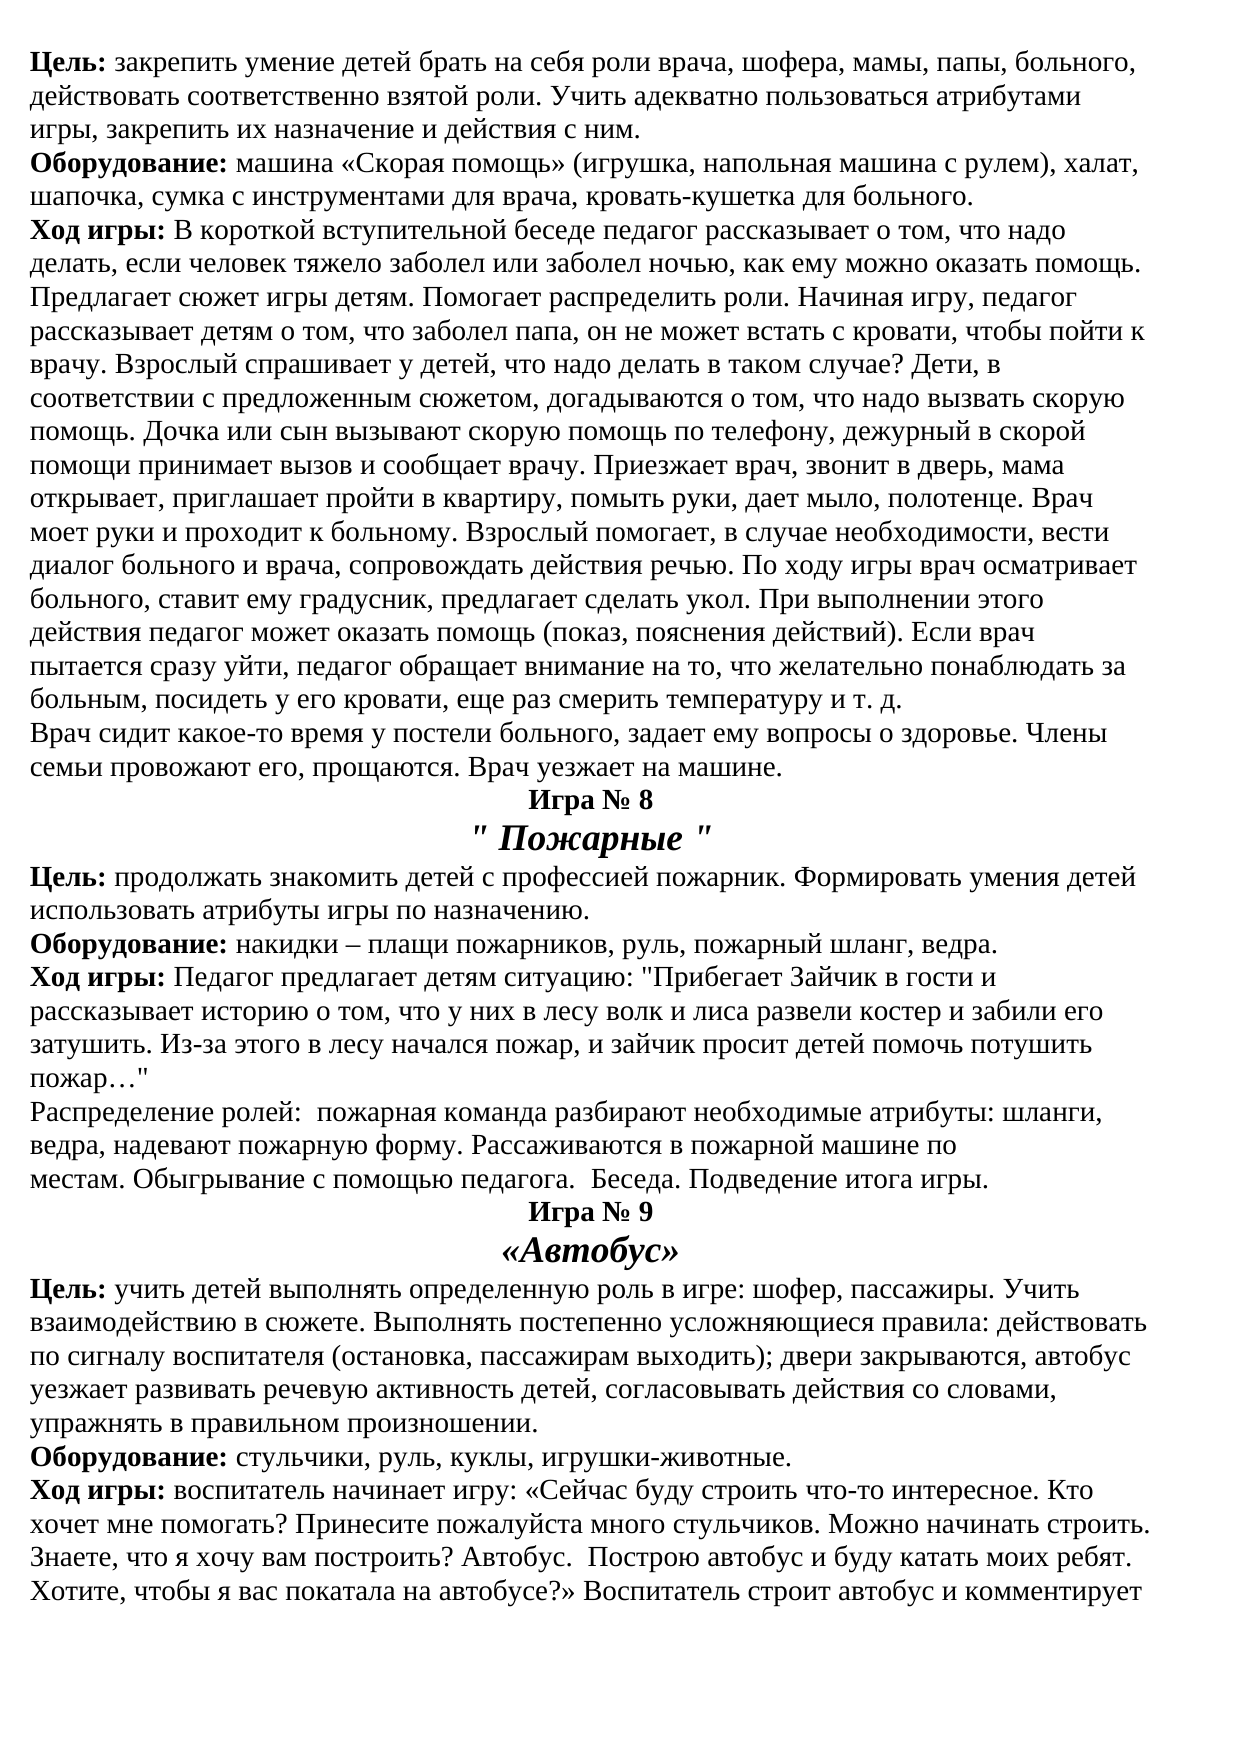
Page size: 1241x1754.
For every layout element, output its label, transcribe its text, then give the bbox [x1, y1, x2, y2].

text Игра № 9 [29, 1194, 1152, 1228]
text Цель: продолжать знакомить детей с профессией пожарник. Формировать умения детей использовать атрибуты игры по назначению. [29, 859, 1152, 926]
text Игра № 8 [29, 782, 1152, 816]
text Ход игры: Педагог предлагает детям ситуацию: "Прибегает Зайчик в гости и рассказывает историю о том, что у них в лесу волк и лиса развели костер и забили его затушить. Из-за этого в лесу начался пожар, и зайчик просит детей помочь потушить пожар…" [29, 959, 1152, 1094]
text " Пожарные " [29, 816, 1152, 859]
text Оборудование: накидки – плащи пожарников, руль, пожарный шланг, ведра. [29, 926, 1152, 959]
text Врач сидит какое-то время у постели больного, задает ему вопросы о здоровье. Члены семьи провожают его, прощаются. Врач уезжает на машине. [29, 715, 1152, 782]
text Цель: закрепить умение детей брать на себя роли врача, шофера, мамы, папы, больного, действовать соответственно взятой роли. Учить адекватно пользоваться атрибутами игры, закрепить их назначение и действия с ним. [29, 44, 1152, 145]
text «Автобус» [29, 1228, 1152, 1271]
text Ход игры: В короткой вступительной беседе педагог рассказывает о том, что надо делать, если человек тяжело заболел или заболел ночью, как ему можно оказать помощь. Предлагает сюжет игры детям. Помогает распределить роли. Начиная игру, педагог рассказывает детям о том, что заболел папа, он не может встать с кровати, чтобы пойти к врачу. Взрослый спрашивает у детей, что надо делать в таком случае? Дети, в соответствии с предложенным сюжетом, догадываются о том, что надо вызвать скорую помощь. Дочка или сын вызывают скорую помощь по телефону, дежурный в скорой помощи принимает вызов и сообщает врачу. Приезжает врач, звонит в дверь, мама открывает, приглашает пройти в квартиру, помыть руки, дает мыло, полотенце. Врач моет руки и проходит к больному. Взрослый помогает, в случае необходимости, вести диалог больного и врача, сопровождать действия речью. По ходу игры врач осматривает больного, ставит ему градусник, предлагает сделать укол. При выполнении этого действия педагог может оказать помощь (показ, пояснения действий). Если врач пытается сразу уйти, педагог обращает внимание на то, что желательно понаблюдать за больным, посидеть у его кровати, еще раз смерить температуру и т. д. [29, 212, 1152, 715]
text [29, 1472, 1152, 1606]
text Оборудование: машина «Скорая помощь» (игрушка, напольная машина с рулем), халат, шапочка, сумка с инструментами для врача, кровать-кушетка для больного. [29, 145, 1152, 212]
text Цель: учить детей выполнять определенную роль в игре: шофер, пассажиры. Учить взаимодействию в сюжете. Выполнять постепенно усложняющиеся правила: действовать по сигналу воспитателя (остановка, пассажирам выходить); двери закрываются, автобус уезжает развивать речевую активность детей, согласовывать действия со словами, упражнять в правильном произношении. [29, 1271, 1152, 1439]
text Распределение ролей: пожарная команда разбирают необходимые атрибуты: шланги, ведра, надевают пожарную форму. Рассаживаются в пожарной машине по местам. Обыгрывание с помощью педагога. Беседа. Подведение итога игры. [29, 1094, 1152, 1194]
text Оборудование: стульчики, руль, куклы, игрушки-животные. [29, 1439, 1152, 1472]
